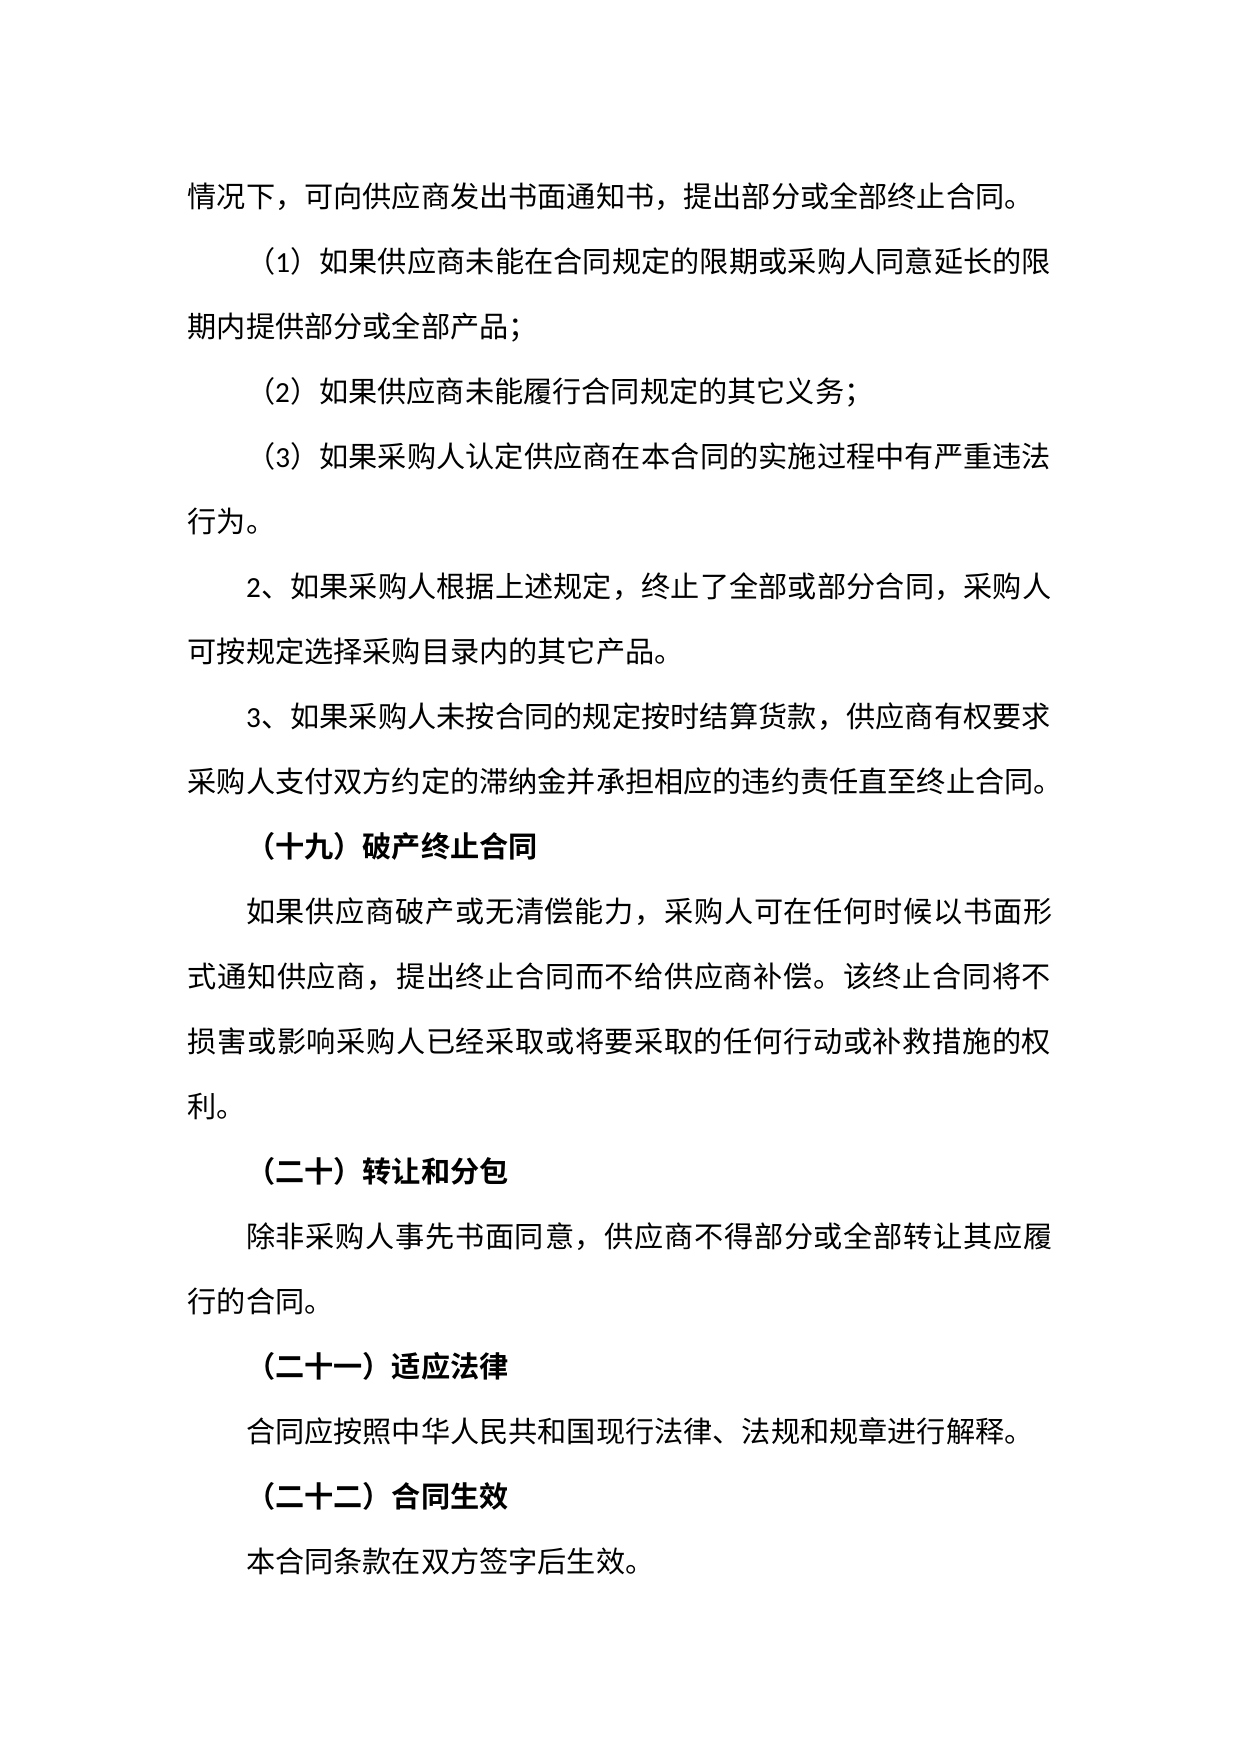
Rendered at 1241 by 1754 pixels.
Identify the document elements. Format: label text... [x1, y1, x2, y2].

text 如果供应商破产或无清偿能力，采购人可在任何时候以书面形式通知供应商，提出终止合同而不给供应商补偿。该终止合同将不损害或影响采购人已经采取或将要采取的任何行动或补救措施的权利。 [187, 877, 1053, 1137]
text （二十二）合同生效 [187, 1462, 1053, 1527]
text 2、如果采购人根据上述规定，终止了全部或部分合同，采购人可按规定选择采购目录内的其它产品。 [187, 552, 1053, 682]
text （二十）转让和分包 [187, 1137, 1053, 1202]
text （3）如果采购人认定供应商在本合同的实施过程中有严重违法行为。 [187, 422, 1053, 552]
text （2）如果供应商未能履行合同规定的其它义务； [187, 357, 1053, 422]
text 本合同条款在双方签字后生效。 [187, 1527, 1053, 1592]
text 除非采购人事先书面同意，供应商不得部分或全部转让其应履行的合同。 [187, 1202, 1053, 1332]
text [187, 162, 1053, 227]
text 合同应按照中华人民共和国现行法律、法规和规章进行解释。 [187, 1397, 1053, 1462]
text （十九）破产终止合同 [187, 812, 1053, 877]
text （二十一）适应法律 [187, 1332, 1053, 1397]
text （1）如果供应商未能在合同规定的限期或采购人同意延长的限期内提供部分或全部产品； [187, 227, 1053, 357]
text 3、如果采购人未按合同的规定按时结算货款，供应商有权要求采购人支付双方约定的滞纳金并承担相应的违约责任直至终止合同。 [187, 682, 1053, 812]
